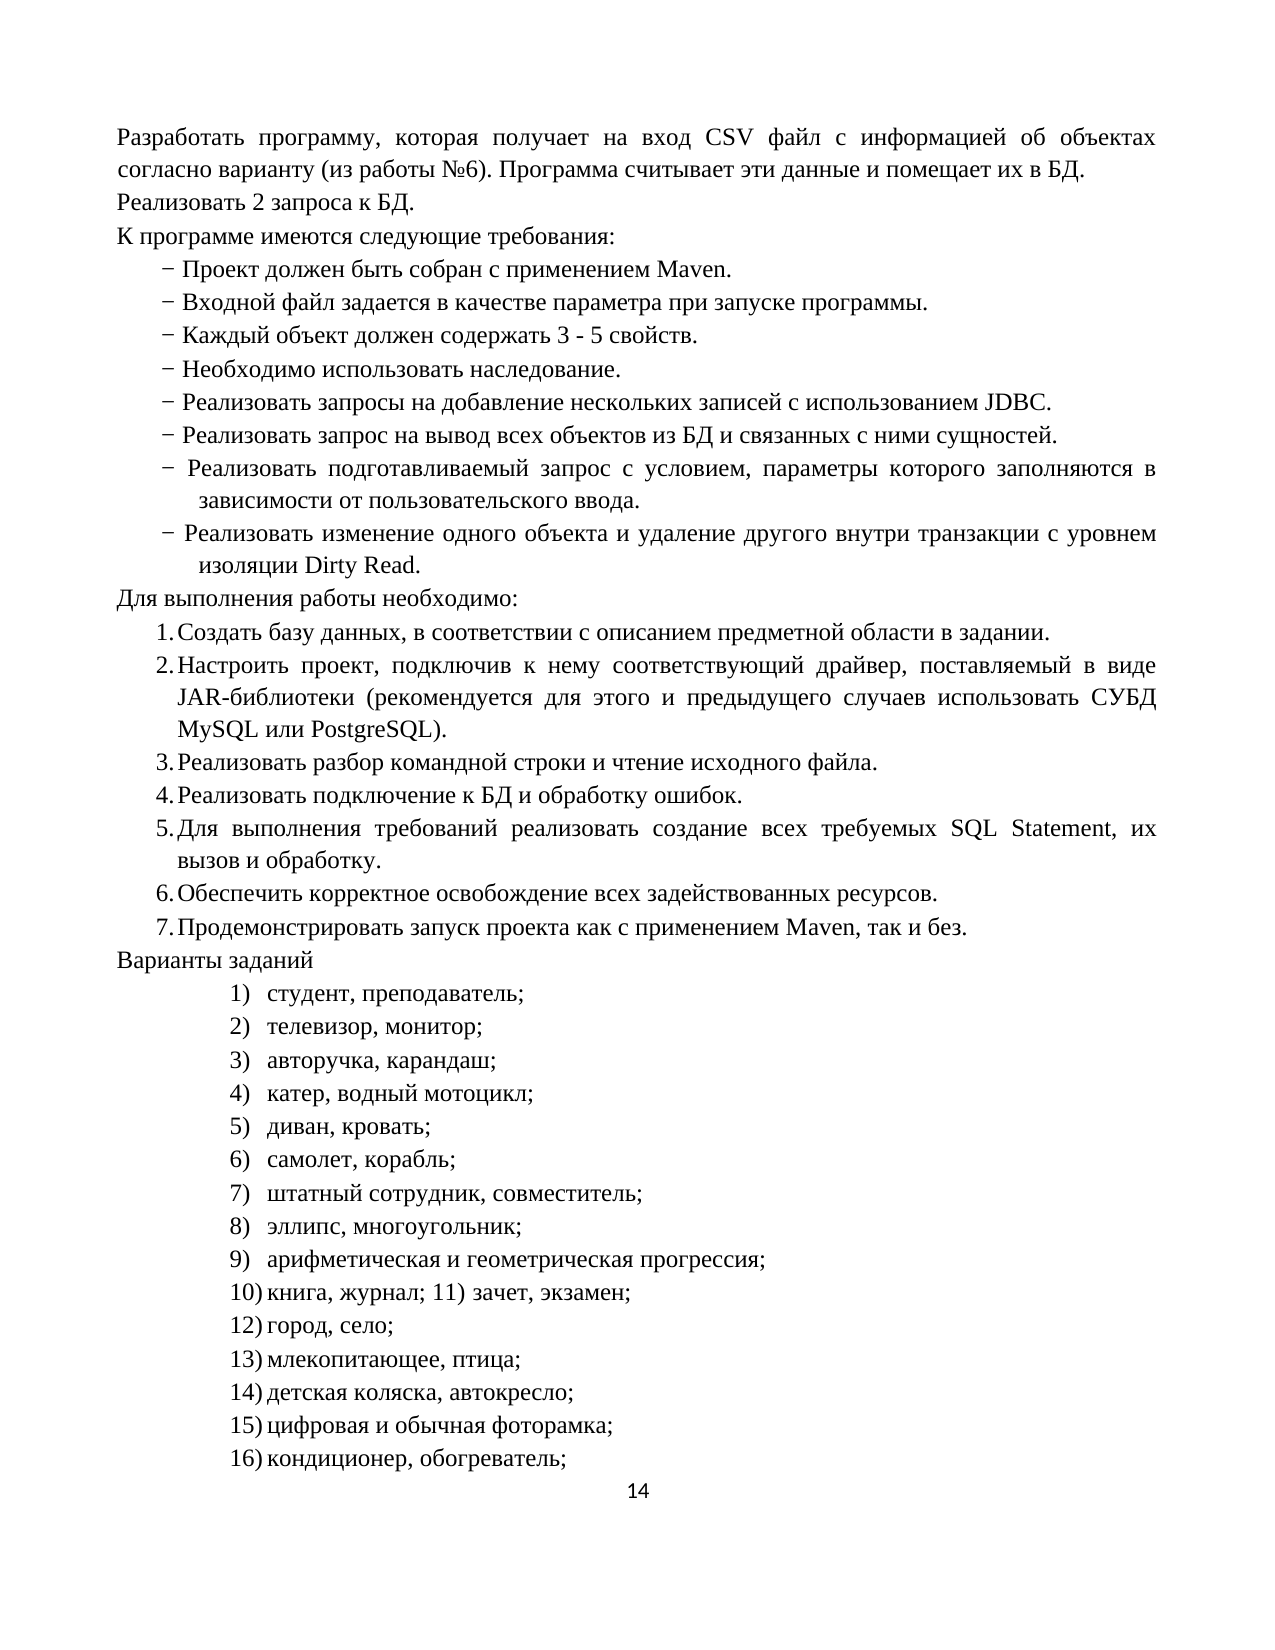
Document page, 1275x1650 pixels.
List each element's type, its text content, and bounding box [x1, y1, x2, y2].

text − Реализовать подготавливаемый запрос с условием, параметры которого заполняются в зависимости от пользовательского ввода. [161, 453, 1157, 514]
text − Необходимо использовать наследование. [161, 354, 1157, 382]
list самолет, корабль; [229, 1144, 1157, 1173]
text − Реализовать запросы на добавление нескольких записей с использованием JDBC. [161, 387, 1157, 416]
list цифровая и обычная фоторамка; [229, 1410, 1157, 1439]
list телевизор, монитор; [229, 1011, 1157, 1040]
list город, село; [229, 1311, 1157, 1339]
list катер, водный мотоцикл; [229, 1078, 1157, 1107]
list Реализовать подключение к БД и обработку ошибок. [156, 780, 1157, 809]
list арифметическая и геометрическая прогрессия; [229, 1244, 1157, 1273]
list эллипс, многоугольник; [229, 1211, 1157, 1239]
text Для выполнения работы необходимо: [116, 583, 1157, 612]
list Создать базу данных, в соответствии с описанием предметной области в задании. [156, 617, 1157, 646]
list диван, кровать; [229, 1111, 1157, 1140]
text Разработать программу, которая получает на вход CSV файл с информацией об объектах согласно варианту (из работы №6). Программа считывает эти данные и помещает их в БД. [116, 122, 1157, 183]
text − Входной файл задается в качестве параметра при запуске программы. [161, 287, 1157, 316]
text − Каждый объект должен содержать 3 - 5 свойств. [161, 320, 1157, 349]
list млекопитающее, птица; [229, 1344, 1157, 1372]
text Реализовать 2 запроса к БД. [116, 187, 1157, 216]
text К программе имеются следующие требования: [116, 221, 1157, 249]
list Обеспечить корректное освобождение всех задействованных ресурсов. [156, 878, 1157, 907]
list Для выполнения требований реализовать создание всех требуемых SQL Statement, их вызов и обработку. [156, 813, 1157, 874]
list Настроить проект, подключив к нему соответствующий драйвер, поставляемый в виде JAR-библиотеки (рекомендуется для этого и предыдущего случаев использовать СУБД MySQL или PostgreSQL). [156, 650, 1157, 742]
list кондиционер, обогреватель; [229, 1443, 1157, 1472]
list авторучка, карандаш; [229, 1045, 1157, 1073]
list детская коляска, автокресло; [229, 1377, 1157, 1406]
text − Реализовать изменение одного объекта и удаление другого внутри транзакции с уровнем изоляции Dirty Read. [161, 518, 1157, 579]
text − Проект должен быть собран с применением Maven. [161, 254, 1157, 283]
list книга, журнал; 11) зачет, экзамен; [229, 1277, 1157, 1306]
list студент, преподаватель; [229, 978, 1157, 1007]
list штатный сотрудник, совместитель; [229, 1178, 1157, 1206]
list Реализовать разбор командной строки и чтение исходного файла. [156, 747, 1157, 776]
text Варианты заданий [116, 945, 1157, 974]
list Продемонстрировать запуск проекта как с применением Maven, так и без. [156, 912, 1157, 941]
text − Реализовать запрос на вывод всех объектов из БД и связанных с ними сущностей. [161, 420, 1157, 449]
